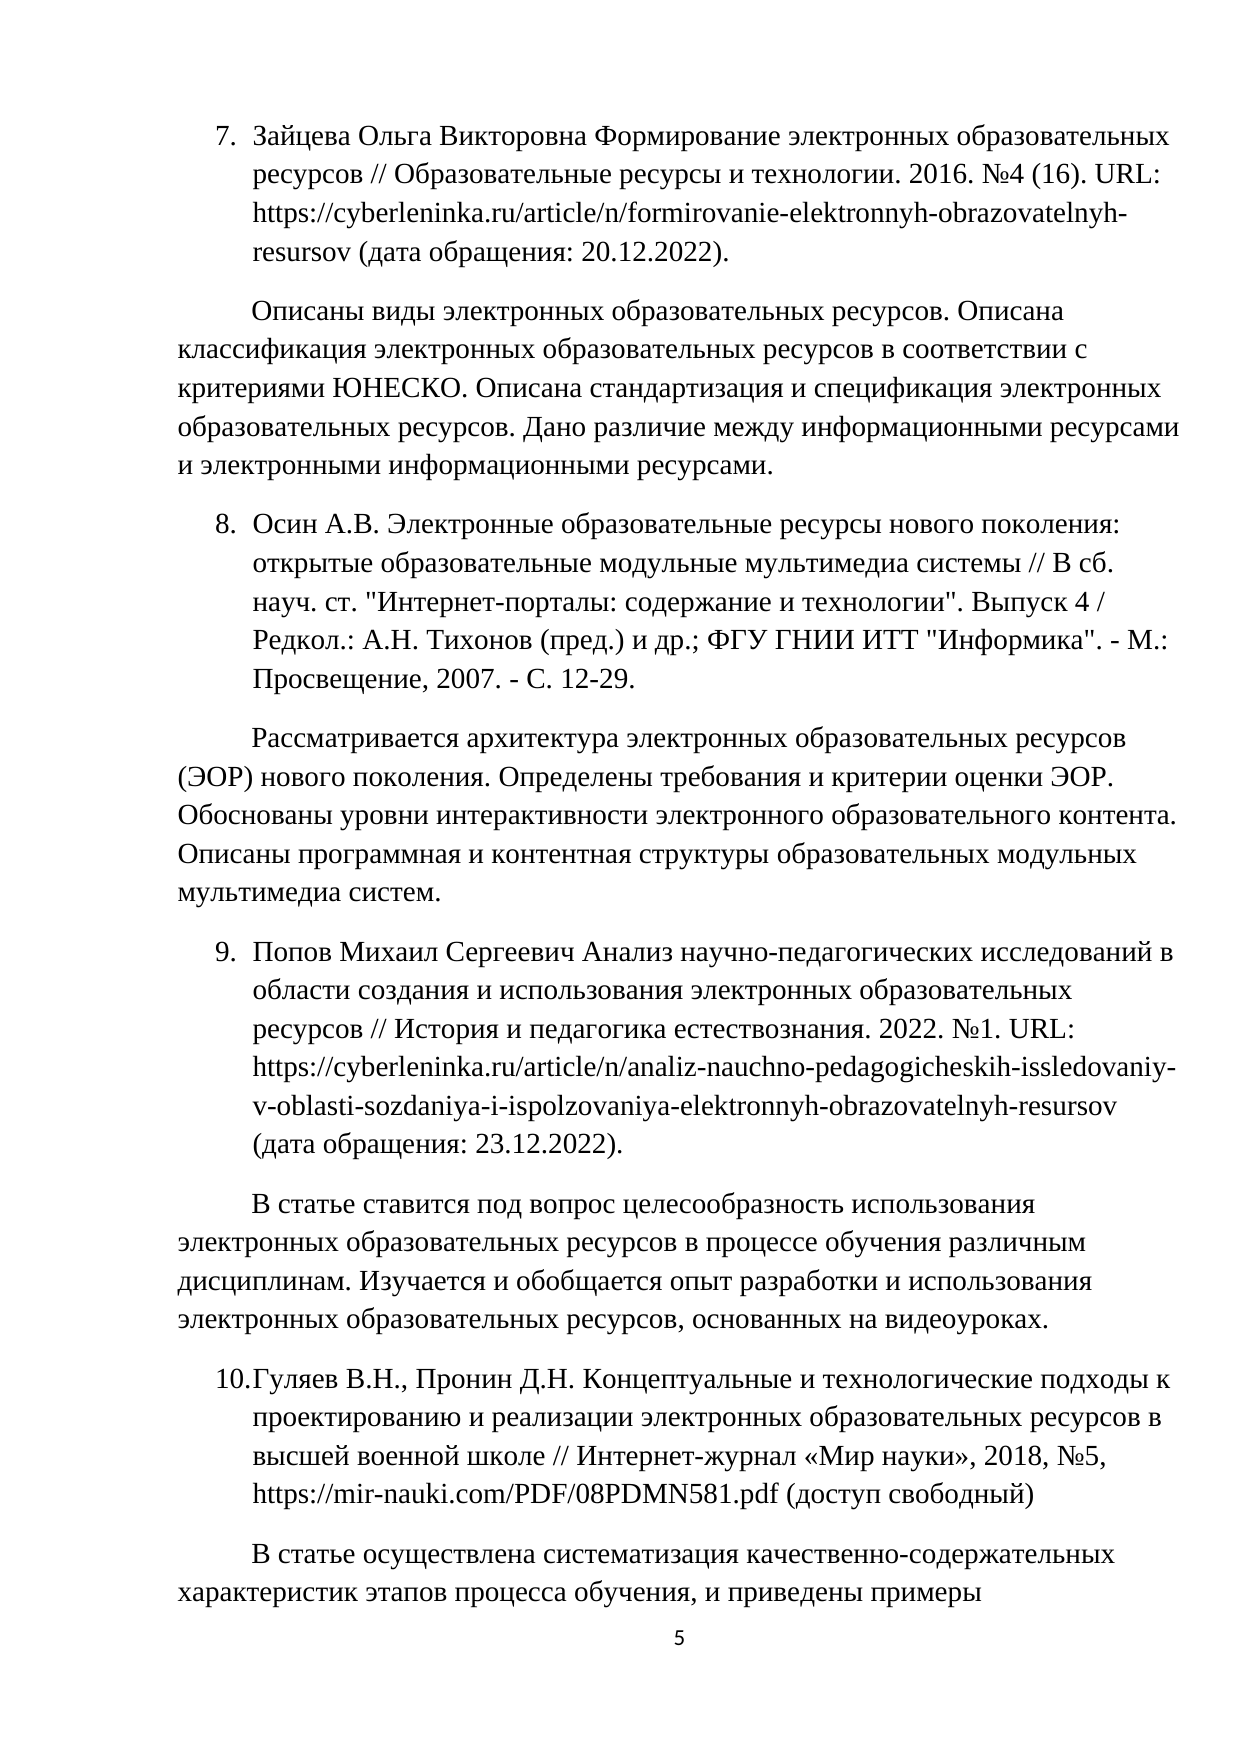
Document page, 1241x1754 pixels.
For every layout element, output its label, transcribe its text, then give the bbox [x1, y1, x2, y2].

list Попов Михаил Сергеевич Анализ научно-педагогических исследований в области создания и использования электронных образовательных ресурсов // История и педагогика естествознания. 2022. №1. URL: https://cyberleninka.ru/article/n/analiz-nauchno-pedagogicheskih-issledovaniy-v-oblasti-sozdaniya-i-ispolzovaniya-elektronnyh-obrazovatelnyh-resursov (дата обращения: 23.12.2022). [215, 934, 1181, 1160]
text Описаны виды электронных образовательных ресурсов. Описана классификация электронных образовательных ресурсов в соответствии с критериями ЮНЕСКО. Описана стандартизация и спецификация электронных образовательных ресурсов. Дано различие между информационными ресурсами и электронными информационными ресурсами. [177, 293, 1181, 481]
list Осин А.В. Электронные образовательные ресурсы нового поколения: открытые образовательные модульные мультимедиа системы // В сб. науч. ст. "Интернет-порталы: содержание и технологии". Выпуск 4 / Редкол.: А.Н. Тихонов (пред.) и др.; ФГУ ГНИИ ИТТ "Информика". - М.: Просвещение, 2007. - С. 12-29. [215, 507, 1181, 694]
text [177, 1536, 1181, 1608]
text Рассматривается архитектура электронных образовательных ресурсов (ЭОР) нового поколения. Определены требования и критерии оценки ЭОР. Обоснованы уровни интерактивности электронного образовательного контента. Описаны программная и контентная структуры образовательных модульных мультимедиа систем. [177, 720, 1181, 908]
text В статье ставится под вопрос целесообразность использования электронных образовательных ресурсов в процессе обучения различным дисциплинам. Изучается и обобщается опыт разработки и использования электронных образовательных ресурсов, основанных на видеоуроках. [177, 1186, 1181, 1335]
list Гуляев В.Н., Пронин Д.Н. Концептуальные и технологические подходы к проектированию и реализации электронных образовательных ресурсов в высшей военной школе // Интернет-журнал «Мир науки», 2018, №5, https://mir-nauki.com/PDF/08PDMN581.pdf (доступ свободный) [215, 1361, 1181, 1510]
list Зайцева Ольга Викторовна Формирование электронных образовательных ресурсов // Образовательные ресурсы и технологии. 2016. №4 (16). URL: https://cyberleninka.ru/article/n/formirovanie-elektronnyh-obrazovatelnyh-resursov (дата обращения: 20.12.2022). [215, 118, 1181, 267]
